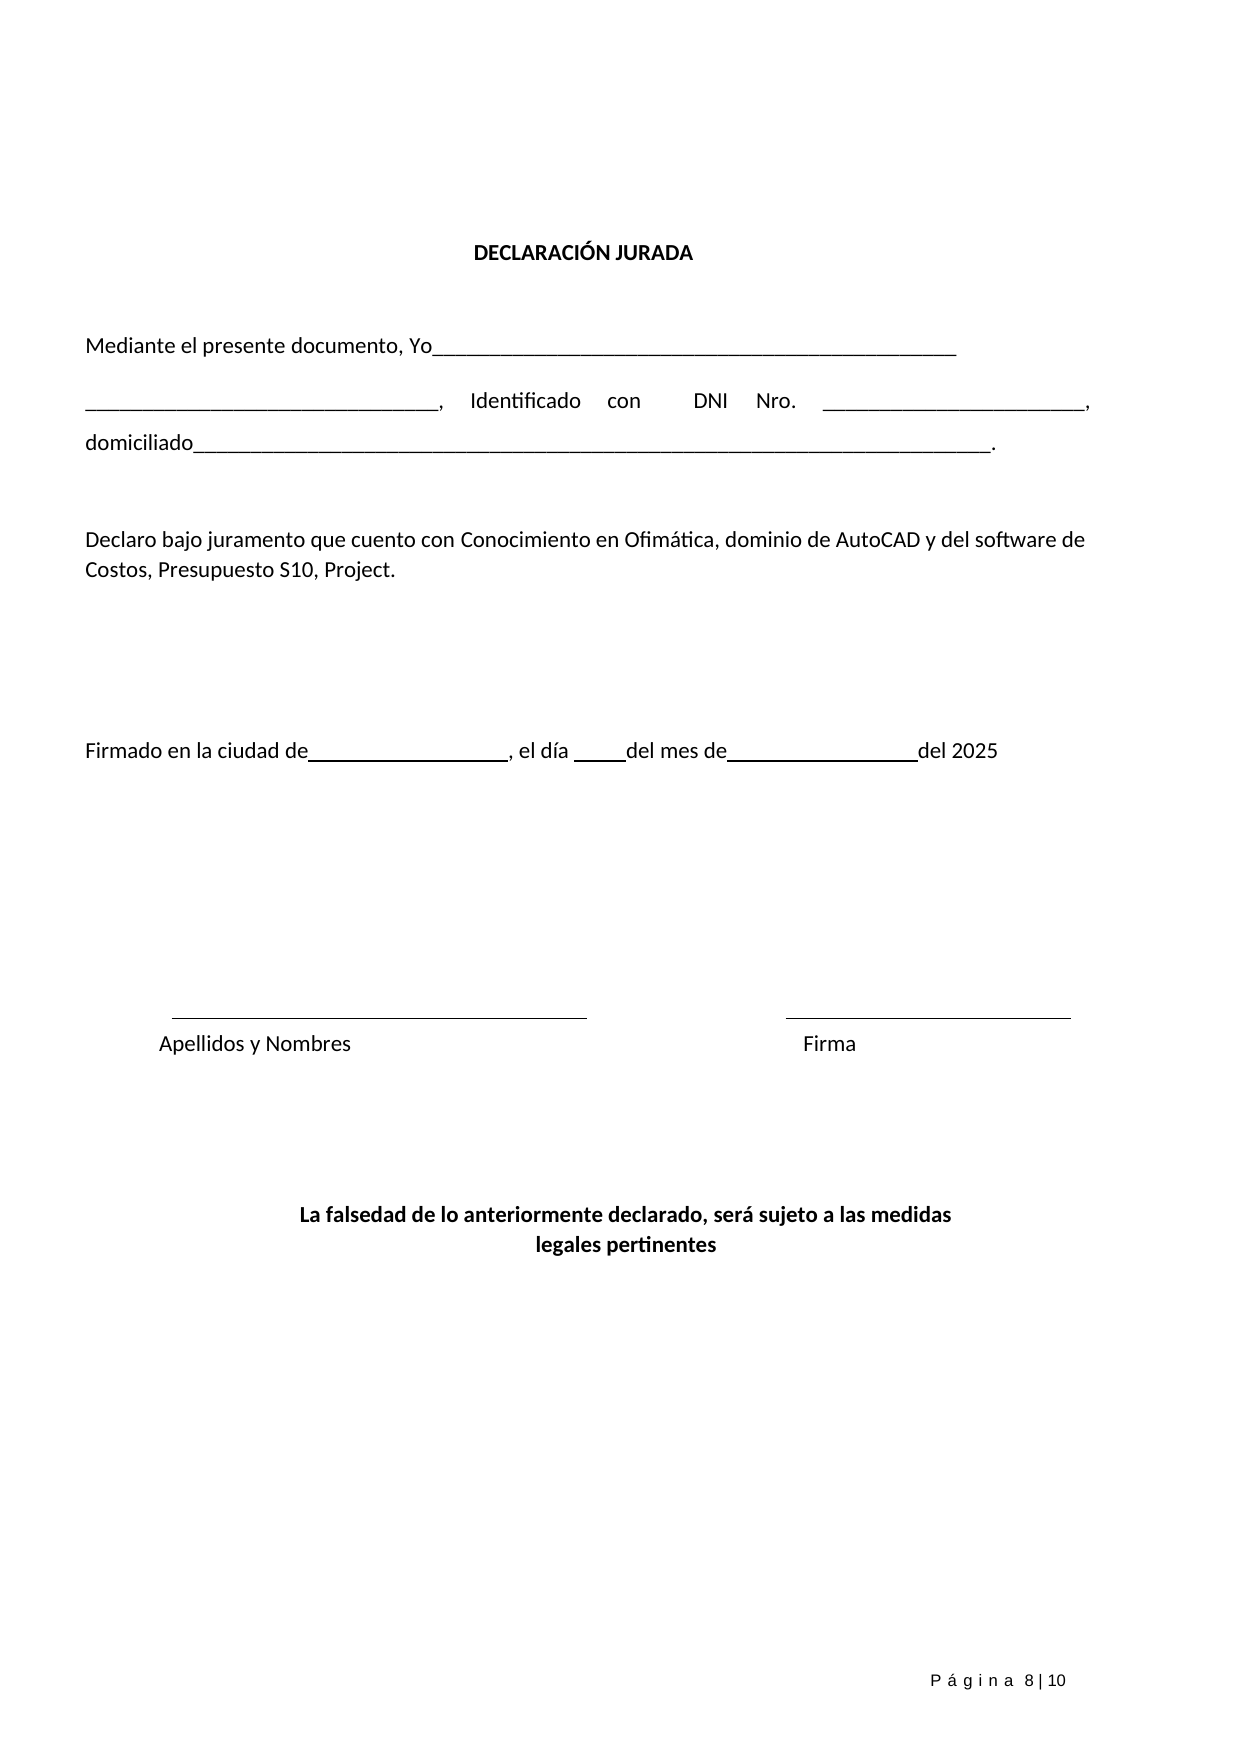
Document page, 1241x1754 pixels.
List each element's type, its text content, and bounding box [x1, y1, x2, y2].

text DECLARACIÓN JURADA [74, 238, 1093, 266]
text Declaro bajo juramento que cuento con Conocimiento en Ofimática, dominio de AutoCAD y del software de Costos, Presupuesto S10, Project. [85, 525, 1093, 583]
text Apellidos y Nombres Firma [159, 1029, 1093, 1057]
text _______________________________, Identificado con DNI Nro. _______________________, domiciliado______________________________________________________________________. [85, 386, 1091, 456]
text Mediante el presente documento, Yo______________________________________________ [85, 332, 1093, 360]
text Firmado en la ciudad de , el día del mes de del 2025 [85, 736, 1093, 764]
text La falsedad de lo anteriormente declarado, será sujeto a las medidas legales pertinentes [159, 1200, 1093, 1258]
